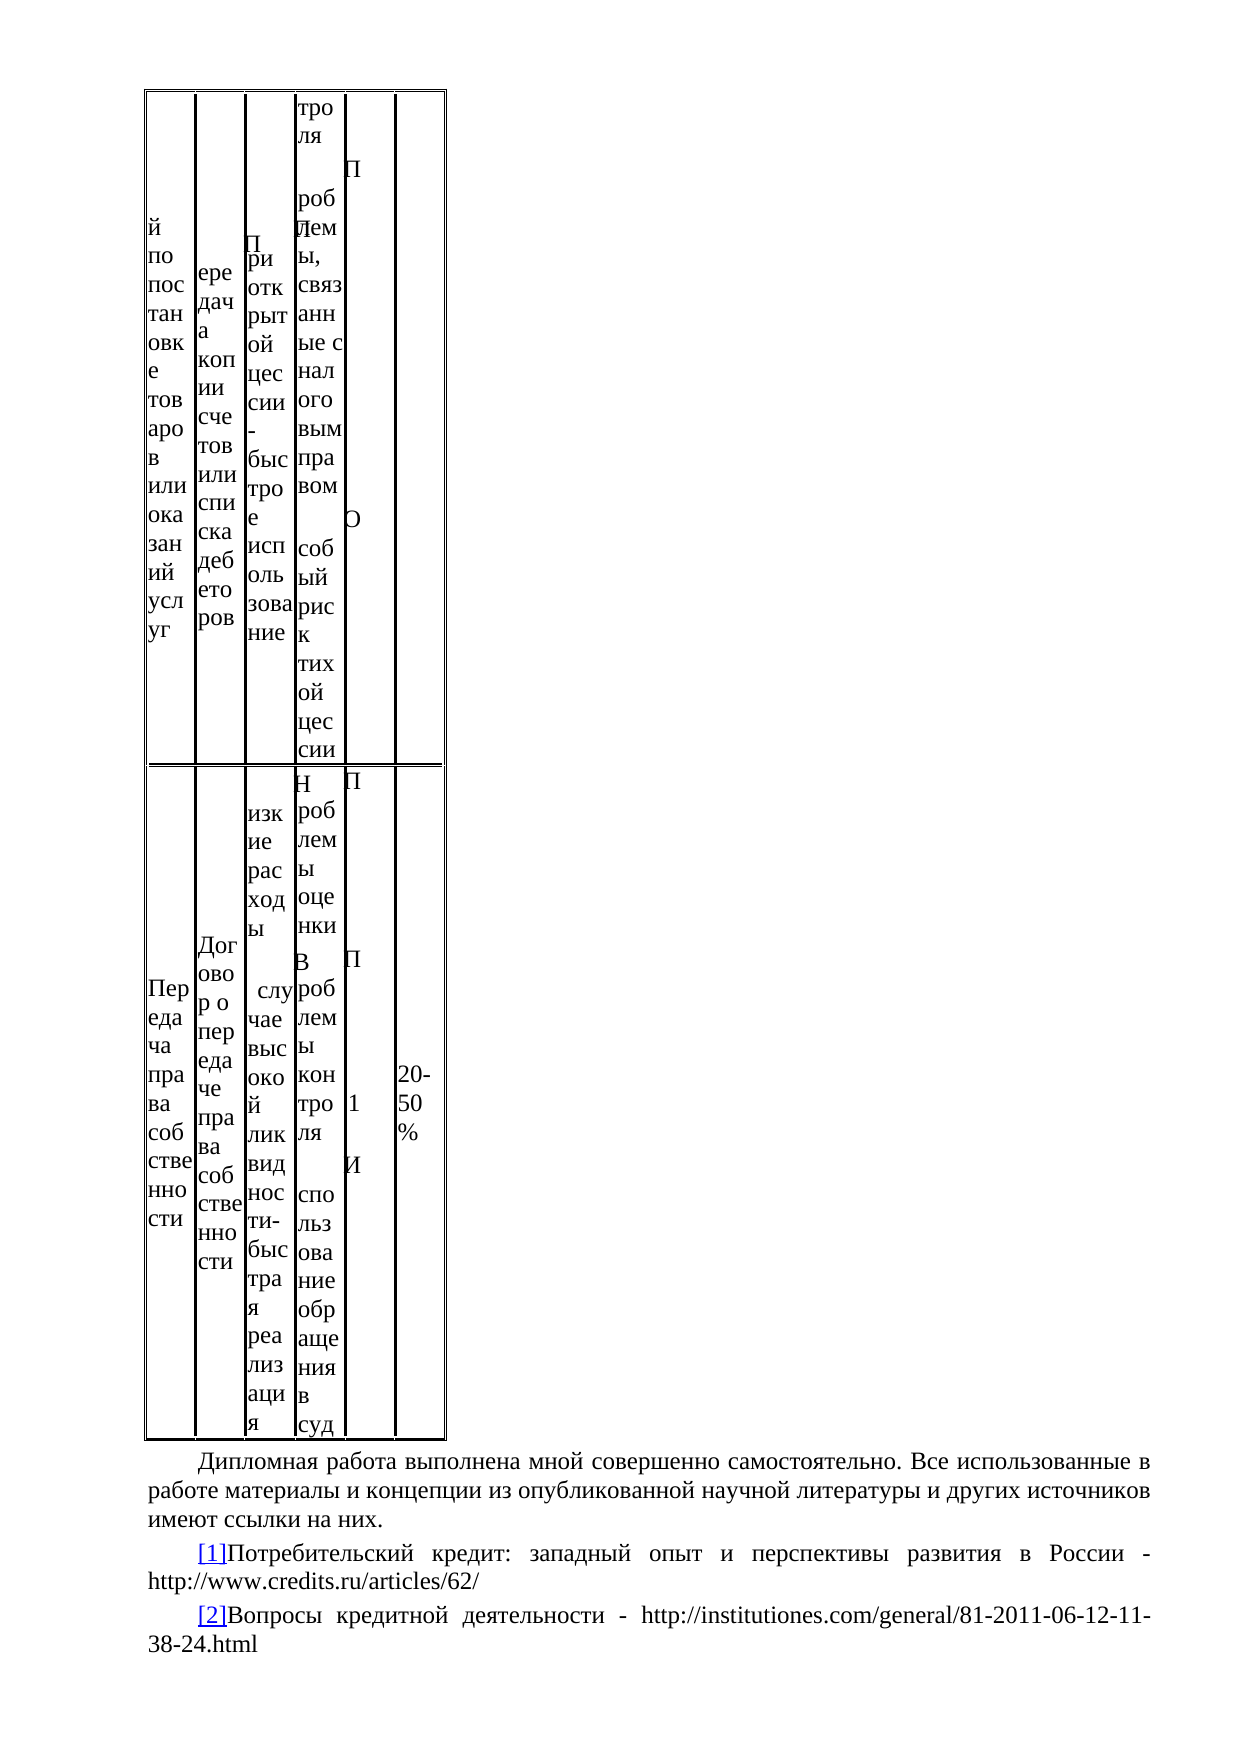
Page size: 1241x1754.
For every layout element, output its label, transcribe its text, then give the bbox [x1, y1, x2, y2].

table_cell 20-50% [395, 763, 444, 1438]
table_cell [147, 92, 195, 763]
table_cell Проблемы оценки Проблемы контроля Использование обращения в суд [295, 767, 345, 1438]
table_cell 1 [345, 767, 395, 1438]
table_cell 20-40% [395, 92, 444, 763]
text [1]Потребительский кредит: западный опыт и перспективы развития в России - http://www.credits.ru/articles/62/ [148, 1538, 1152, 1595]
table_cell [295, 92, 345, 763]
text [2]Вопросы кредитной деятельности - http://institutiones.com/general/81-2011-06-12-11-38-24.html [148, 1600, 1152, 1658]
table_cell Договор о передаче права собственности [195, 767, 245, 1438]
table_cell 1 [345, 90, 395, 763]
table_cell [245, 92, 295, 763]
table_cell Передача права собственности [147, 763, 195, 1438]
text Дипломная работа выполнена мной совершенно самостоятельно. Все использованные в работе материалы и концепции из опубликованной научной литературы и других источников имеют ссылки на них. [148, 1446, 1152, 1532]
table_cell Низкие расходы В случае высокой ликвидности-быстрая реализация [245, 767, 295, 1438]
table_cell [195, 90, 245, 763]
